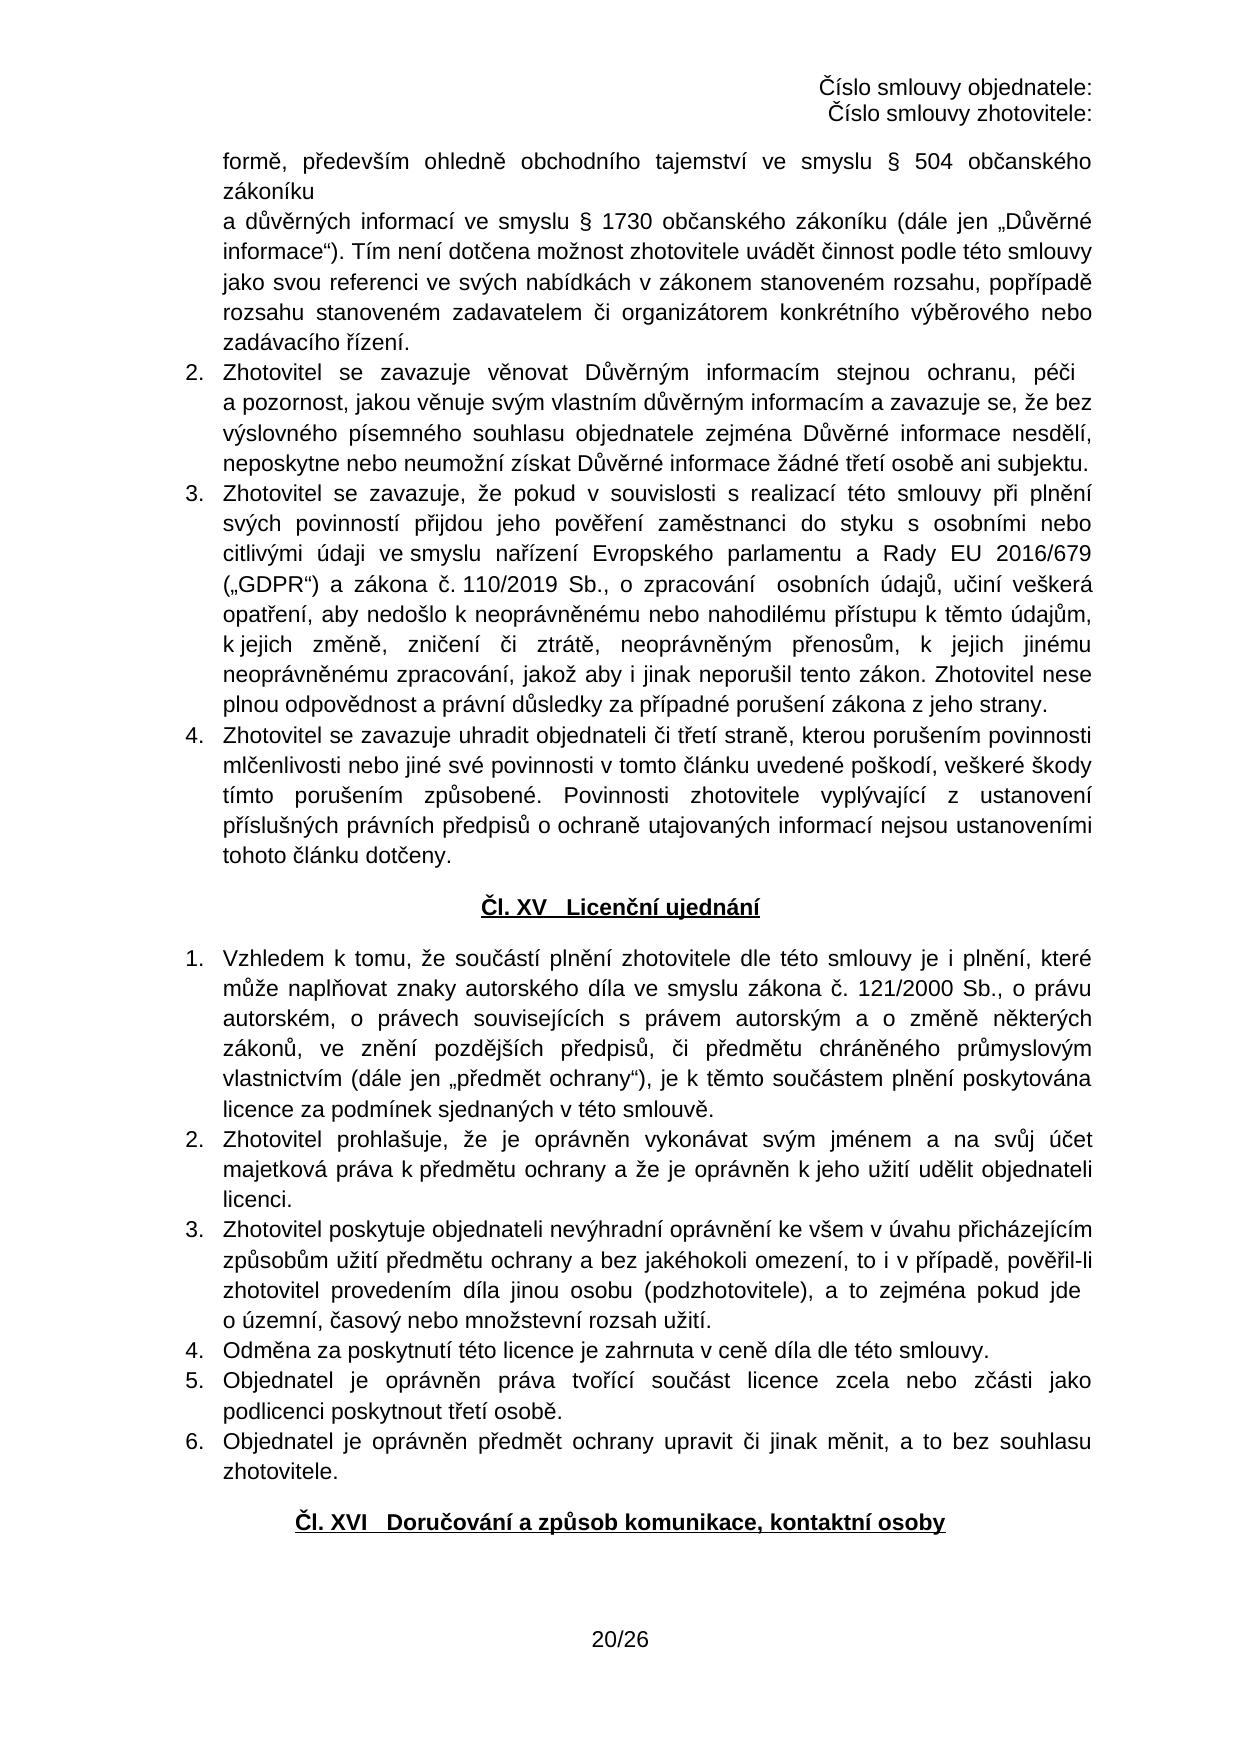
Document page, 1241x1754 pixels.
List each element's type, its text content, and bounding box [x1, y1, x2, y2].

list Objednatel je oprávněn práva tvořící součást licence zcela nebo zčásti jako podlicenci poskytnout třetí osobě. [185, 1367, 1093, 1424]
text Čl. XV Licenční ujednání [148, 893, 1093, 920]
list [185, 148, 1093, 355]
list Vzhledem k tomu, že součástí plnění zhotovitele dle této smlouvy je i plnění, které může naplňovat znaky autorského díla ve smyslu zákona č. 121/2000 Sb., o právu autorském, o právech souvisejících s právem autorským a o změně některých zákonů, ve znění pozdějších předpisů, či předmětu chráněného průmyslovým vlastnictvím (dále jen „předmět ochrany“), je k těmto součástem plnění poskytována licence za podmínek sjednaných v této smlouvě. [185, 944, 1093, 1122]
list Zhotovitel poskytuje objednateli nevýhradní oprávnění ke všem v úvahu přicházejícím způsobům užití předmětu ochrany a bez jakéhokoli omezení, to i v případě, pověřil-li zhotovitel provedením díla jinou osobu (podzhotovitele), a to zejména pokud jde o územní, časový nebo množstevní rozsah užití. [185, 1216, 1093, 1333]
list Zhotovitel prohlašuje, že je oprávněn vykonávat svým jménem a na svůj účet majetková práva k předmětu ochrany a že je oprávněn k jeho užití udělit objednateli licenci. [185, 1126, 1093, 1212]
list Zhotovitel se zavazuje věnovat Důvěrným informacím stejnou ochranu, péči a pozornost, jakou věnuje svým vlastním důvěrným informacím a zavazuje se, že bez výslovného písemného souhlasu objednatele zejména Důvěrné informace nesdělí, neposkytne nebo neumožní získat Důvěrné informace žádné třetí osobě ani subjektu. [185, 359, 1093, 476]
list Odměna za poskytnutí této licence je zahrnuta v ceně díla dle této smlouvy. [185, 1337, 1093, 1363]
list Zhotovitel se zavazuje, že pokud v souvislosti s realizací této smlouvy při plnění svých povinností přijdou jeho pověření zaměstnanci do styku s osobními nebo citlivými údaji ve smyslu nařízení Evropského parlamentu a Rady EU 2016/679 („GDPR“) a zákona č. 110/2019 Sb., o zpracování osobních údajů, učiní veškerá opatření, aby nedošlo k neoprávněnému nebo nahodilému přístupu k těmto údajům, k jejich změně, zničení či ztrátě, neoprávněným přenosům, k jejich jinému neoprávněnému zpracování, jakož aby i jinak neporušil tento zákon. Zhotovitel nese plnou odpovědnost a právní důsledky za případné porušení zákona z jeho strany. [185, 480, 1093, 718]
list Zhotovitel se zavazuje uhradit objednateli či třetí straně, kterou porušením povinnosti mlčenlivosti nebo jiné své povinnosti v tomto článku uvedené poškodí, veškeré škody tímto porušením způsobené. Povinnosti zhotovitele vyplývající z ustanovení příslušných právních předpisů o ochraně utajovaných informací nejsou ustanoveními tohoto článku dotčeny. [185, 722, 1093, 869]
list Objednatel je oprávněn předmět ochrany upravit či jinak měnit, a to bez souhlasu zhotovitele. [185, 1428, 1093, 1484]
text Čl. XVI Doručování a způsob komunikace, kontaktní osoby [148, 1509, 1093, 1535]
